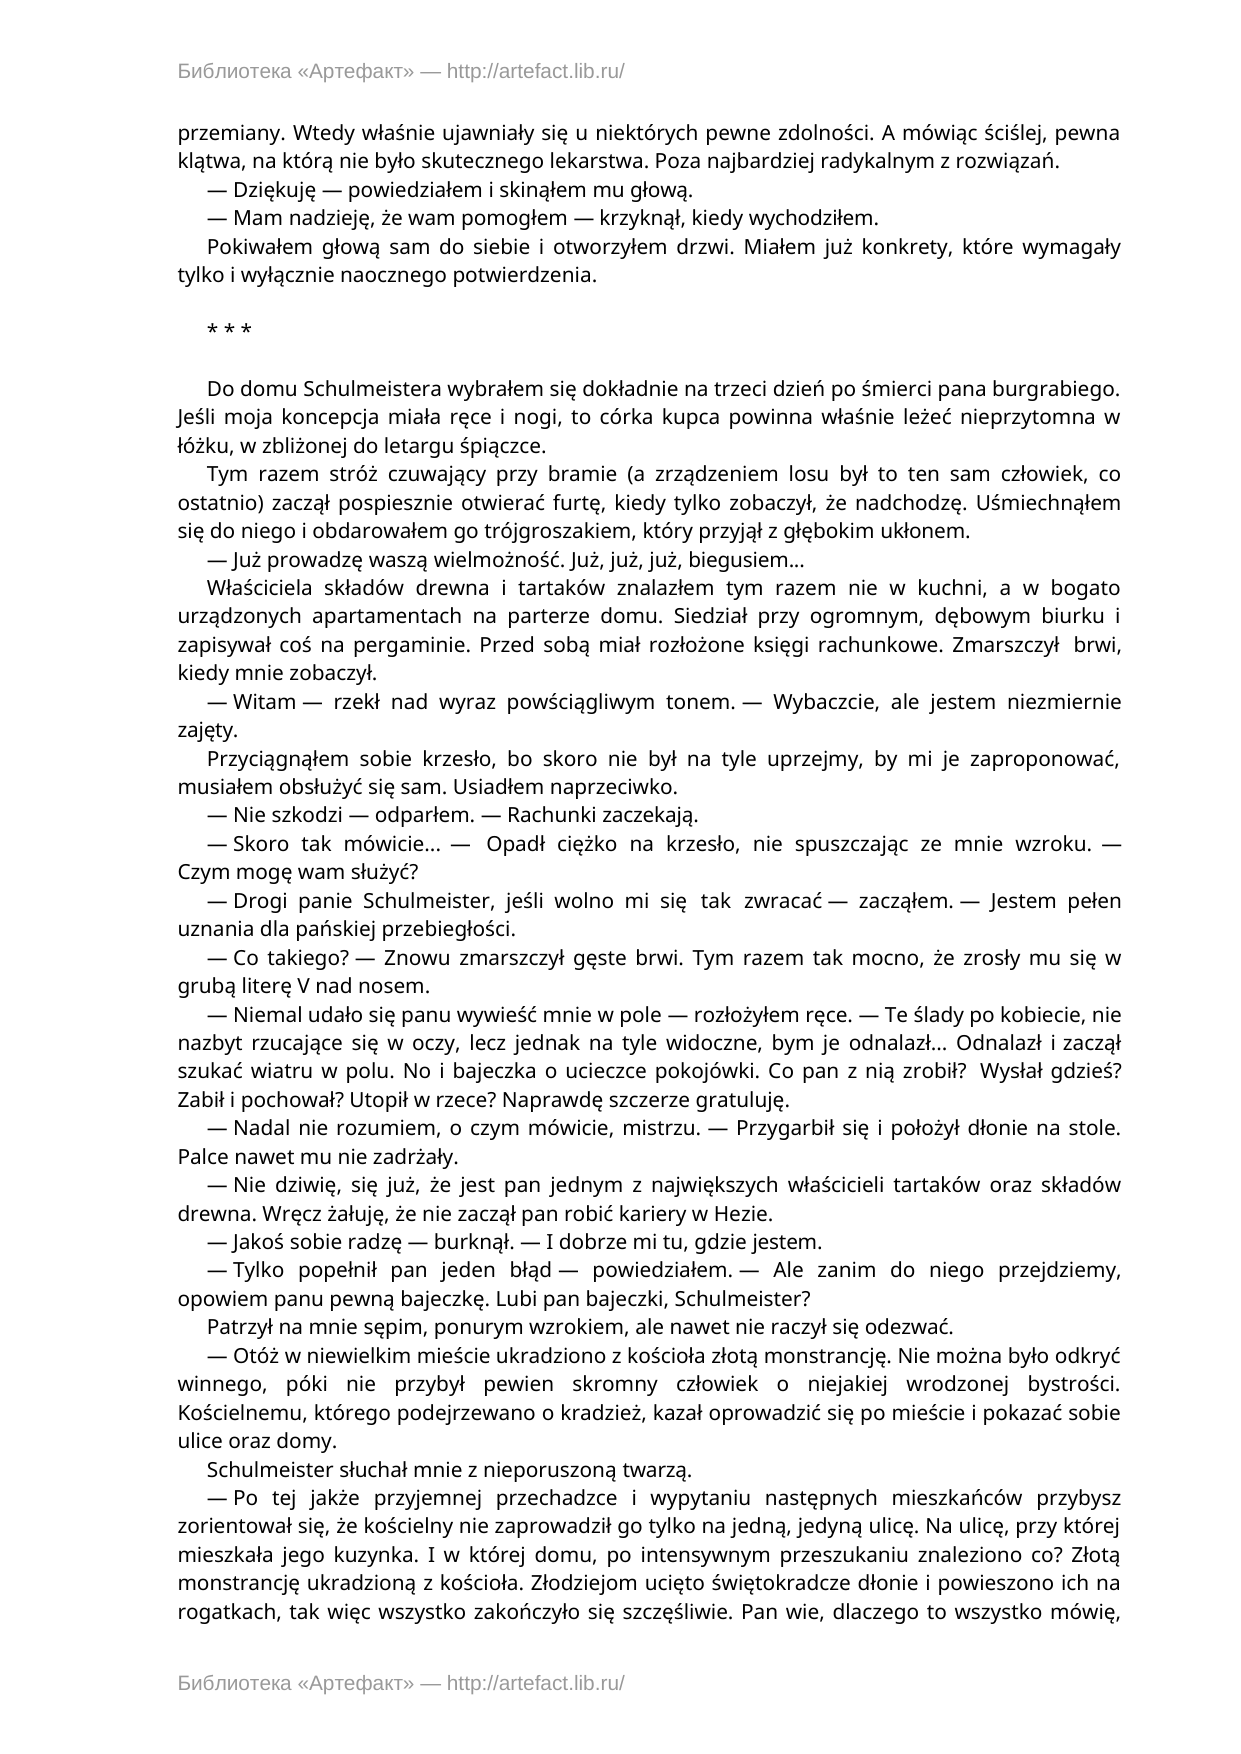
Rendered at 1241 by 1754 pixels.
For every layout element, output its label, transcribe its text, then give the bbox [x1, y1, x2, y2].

text * * * [177, 317, 1122, 346]
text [177, 118, 1122, 175]
text — Nadal nie rozumiem, o czym mówicie, mistrzu. — Przygarbił się i położył dłonie na stole. Palce nawet mu nie zadrżały. [177, 1113, 1122, 1170]
text — Witam — rzekł nad wyraz powściągliwym tonem. — Wybaczcie, ale jestem niezmiernie zajęty. [177, 687, 1122, 744]
text — Mam nadzieję, że wam pomogłem — krzyknął, kiedy wychodziłem. [177, 203, 1122, 232]
text — Tylko popełnił pan jeden błąd — powiedziałem. — Ale zanim do niego przejdziemy, opowiem panu pewną bajeczkę. Lubi pan bajeczki, Schulmeister? [177, 1256, 1122, 1312]
text Patrzył na mnie sępim, ponurym wzrokiem, ale nawet nie raczył się odezwać. [177, 1312, 1122, 1341]
text — Niemal udało się panu wywieść mnie w pole — rozłożyłem ręce. — Te ślady po kobiecie, nie nazbyt rzucające się w oczy, lecz jednak na tyle widoczne, bym je odnalazł... Odnalazł i zaczął szukać wiatru w polu. No i bajeczka o ucieczce pokojówki. Co pan z nią zrobił? Wysłał gdzieś? Zabił i pochował? Utopił w rzece? Naprawdę szczerze gratuluję. [177, 1000, 1122, 1113]
text — Drogi panie Schulmeister, jeśli wolno mi się tak zwracać — zacząłem. — Jestem pełen uznania dla pańskiej przebiegłości. [177, 886, 1122, 943]
text Pokiwałem głową sam do siebie i otworzyłem drzwi. Miałem już konkrety, które wymagały tylko i wyłącznie naocznego potwierdzenia. [177, 232, 1122, 289]
text Właściciela składów drewna i tartaków znalazłem tym razem nie w kuchni, a w bogato urządzonych apartamentach na parterze domu. Siedział przy ogromnym, dębowym biurku i zapisywał coś na pergaminie. Przed sobą miał rozłożone księgi rachunkowe. Zmarszczył brwi, kiedy mnie zobaczył. [177, 573, 1122, 687]
text — Skoro tak mówicie... — Opadł ciężko na krzesło, nie spuszczając ze mnie wzroku. — Czym mogę wam służyć? [177, 829, 1122, 886]
text — Nie szkodzi — odparłem. — Rachunki zaczekają. [177, 801, 1122, 829]
text Schulmeister słuchał mnie z nieporuszoną twarzą. [177, 1455, 1122, 1483]
text — Otóż w niewielkim mieście ukradziono z kościoła złotą monstrancję. Nie można było odkryć winnego, póki nie przybył pewien skromny człowiek o niejakiej wrodzonej bystrości. Kościelnemu, którego podejrzewano o kradzież, kazał oprowadzić się po mieście i pokazać sobie ulice oraz domy. [177, 1341, 1122, 1455]
text — Już prowadzę waszą wielmożność. Już, już, już, biegusiem... [177, 545, 1122, 573]
text Przyciągnąłem sobie krzesło, bo skoro nie był na tyle uprzejmy, by mi je zaproponować, musiałem obsłużyć się sam. Usiadłem naprzeciwko. [177, 744, 1122, 801]
text — Dziękuję — powiedziałem i skinąłem mu głową. [177, 175, 1122, 203]
text Do domu Schulmeistera wybrałem się dokładnie na trzeci dzień po śmierci pana burgrabiego. Jeśli moja koncepcja miała ręce i nogi, to córka kupca powinna właśnie leżeć nieprzytomna w łóżku, w zbliżonej do letargu śpiączce. [177, 374, 1122, 459]
text Tym razem stróż czuwający przy bramie (a zrządzeniem losu był to ten sam człowiek, co ostatnio) zaczął pospiesznie otwierać furtę, kiedy tylko zobaczył, że nadchodzę. Uśmiechnąłem się do niego i obdarowałem go trójgroszakiem, który przyjął z głębokim ukłonem. [177, 459, 1122, 545]
text — Nie dziwię, się już, że jest pan jednym z największych właścicieli tartaków oraz składów drewna. Wręcz żałuję, że nie zaczął pan robić kariery w Hezie. [177, 1170, 1122, 1227]
text — Jakoś sobie radzę — burknął. — I dobrze mi tu, gdzie jestem. [177, 1227, 1122, 1256]
text — Co takiego? — Znowu zmarszczył gęste brwi. Tym razem tak mocno, że zrosły mu się w grubą literę V nad nosem. [177, 943, 1122, 1000]
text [177, 1483, 1122, 1625]
